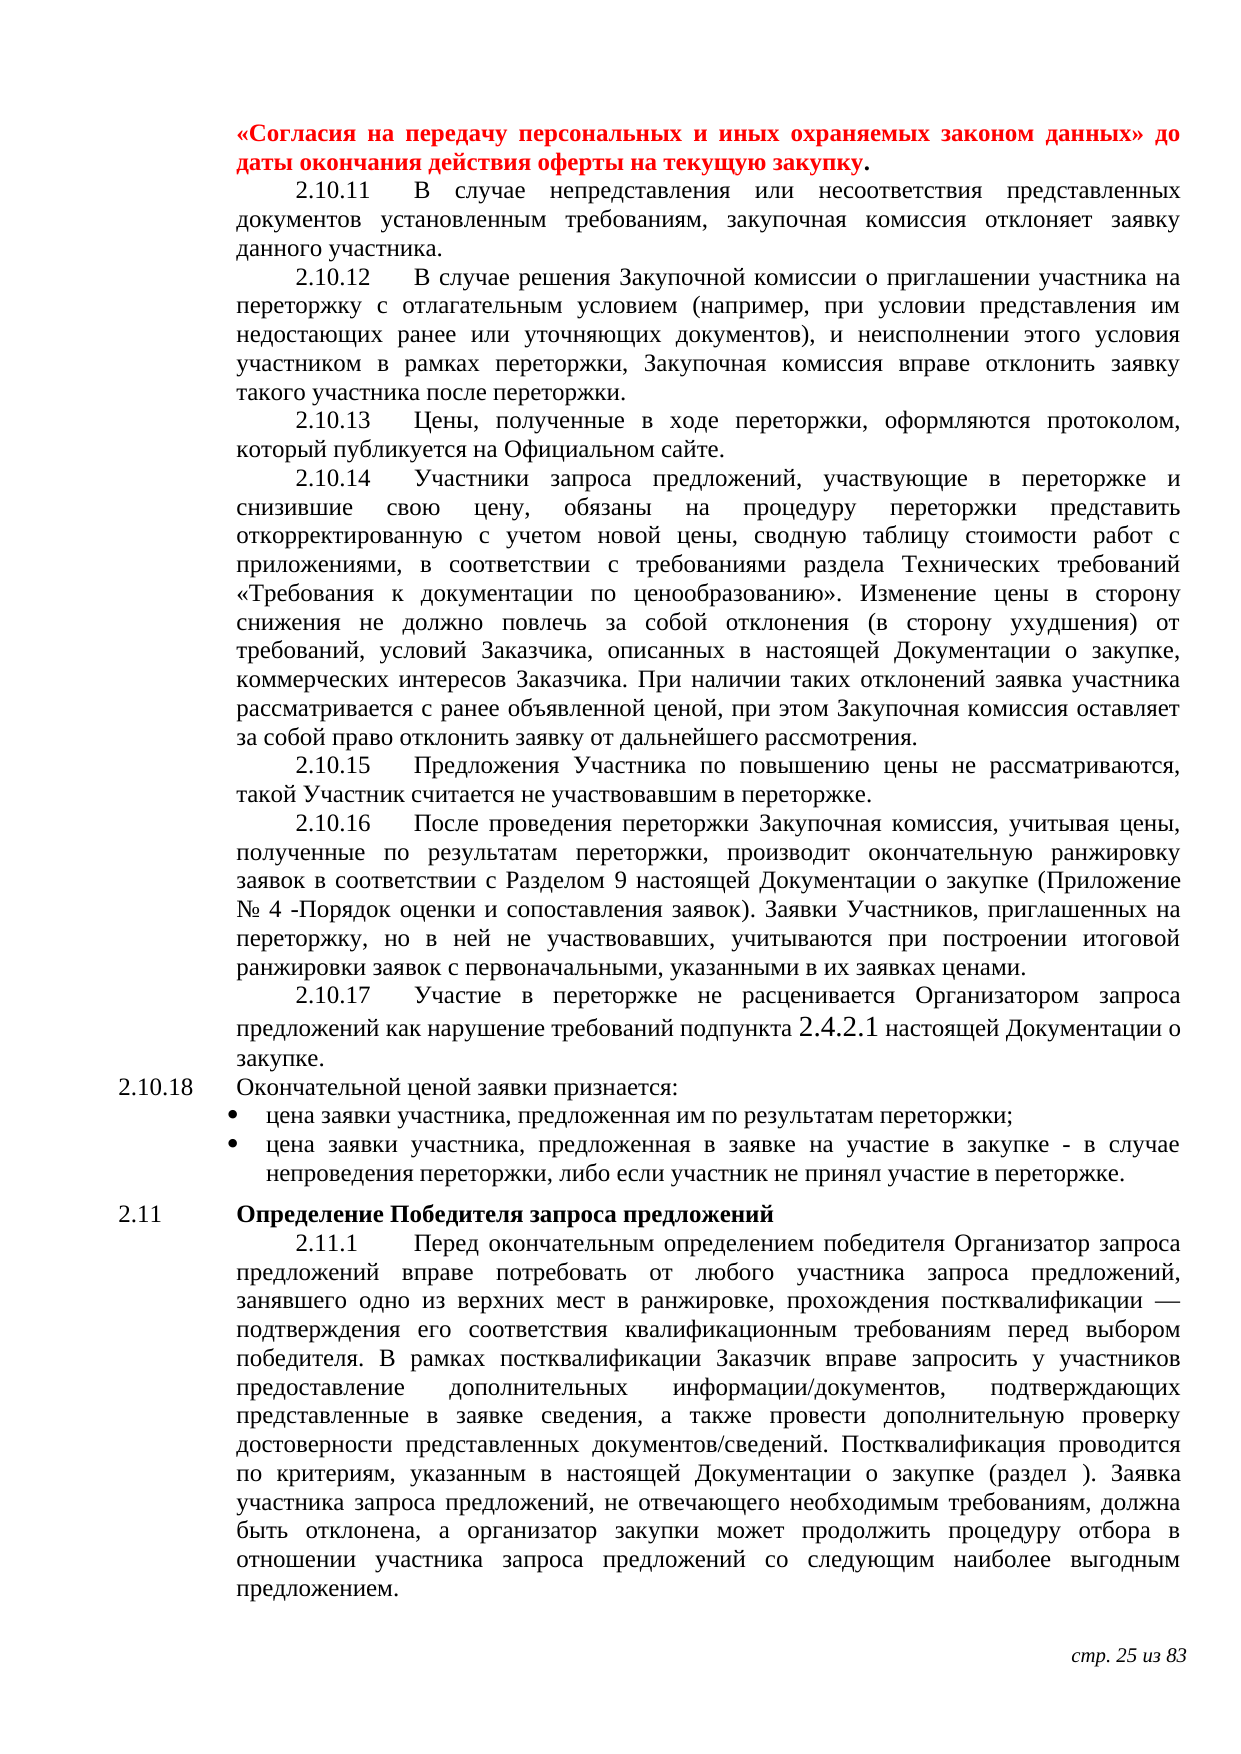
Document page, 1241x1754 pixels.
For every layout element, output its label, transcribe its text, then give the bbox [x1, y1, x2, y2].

text Участники запроса предложений, участвующие в переторжке и снизившие свою цену, обязаны на процедуру переторжки представить откорректированную с учетом новой цены, сводную таблицу стоимости работ с приложениями, в соответствии с требованиями раздела Технических требований «Требования к документации по ценообразованию». Изменение цены в сторону снижения не должно повлечь за собой отклонения (в сторону ухудшения) от требований, условий Заказчика, описанных в настоящей Документации о закупке, коммерческих интересов Заказчика. При наличии таких отклонений заявка участника рассматривается с ранее объявленной ценой, при этом Закупочная комиссия оставляет за собой право отклонить заявку от дальнейшего рассмотрения. [236, 463, 1181, 751]
list Окончательной ценой заявки признается: [118, 1072, 1181, 1100]
text В случае решения Закупочной комиссии о приглашении участника на переторжку с отлагательным условием (например, при условии представления им недостающих ранее или уточняющих документов), и неисполнении этого условия участником в рамках переторжки, Закупочная комиссия вправе отклонить заявку такого участника после переторжки. [236, 262, 1181, 406]
text После проведения переторжки Закупочная комиссия, учитывая цены, полученные по результатам переторжки, производит окончательную ранжировку заявок в соответствии с Разделом 9 настоящей Документации о закупке (Приложение № 4 -Порядок оценки и сопоставления заявок). Заявки Участников, приглашенных на переторжку, но в ней не участвовавших, учитываются при построении итоговой ранжировки заявок с первоначальными, указанными в их заявках ценами. [236, 808, 1181, 981]
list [118, 118, 1181, 176]
text Перед окончательным определением победителя Организатор запроса предложений вправе потребовать от любого участника запроса предложений, занявшего одно из верхних мест в ранжировке, прохождения постквалификации — подтверждения его соответствия квалификационным требованиям перед выбором победителя. В рамках постквалификации Заказчик вправе запросить у участников предоставление дополнительных информации/документов, подтверждающих представленные в заявке сведения, а также провести дополнительную проверку достоверности представленных документов/сведений. Постквалификация проводится по критериям, указанным в настоящей Документации о закупке (раздел 0). Заявка участника запроса предложений, не отвечающего необходимым требованиям, должна быть отклонена, а организатор закупки может продолжить процедуру отбора в отношении участника запроса предложений со следующим наиболее выгодным предложением. [236, 1228, 1181, 1602]
text В случае непредставления или несоответствия представленных документов установленным требованиям, закупочная комиссия отклоняет заявку данного участника. [236, 176, 1181, 262]
text Цены, полученные в ходе переторжки, оформляются протоколом, который публикуется на Официальном сайте. [236, 406, 1181, 463]
text Участие в переторжке не расценивается Организатором запроса предложений как нарушение требований подпункта 2.4.2.1 настоящей Документации о закупке. [236, 981, 1181, 1072]
list цена заявки участника, предложенная в заявке на участие в закупке - в случае непроведения переторжки, либо если участник не принял участие в переторжке. [228, 1129, 1181, 1187]
subtitle Определение Победителя запроса предложений [118, 1199, 1181, 1228]
text Предложения Участника по повышению цены не рассматриваются, такой Участник считается не участвовавшим в переторжке. [236, 751, 1181, 808]
list цена заявки участника, предложенная им по результатам переторжки; [228, 1100, 1181, 1129]
